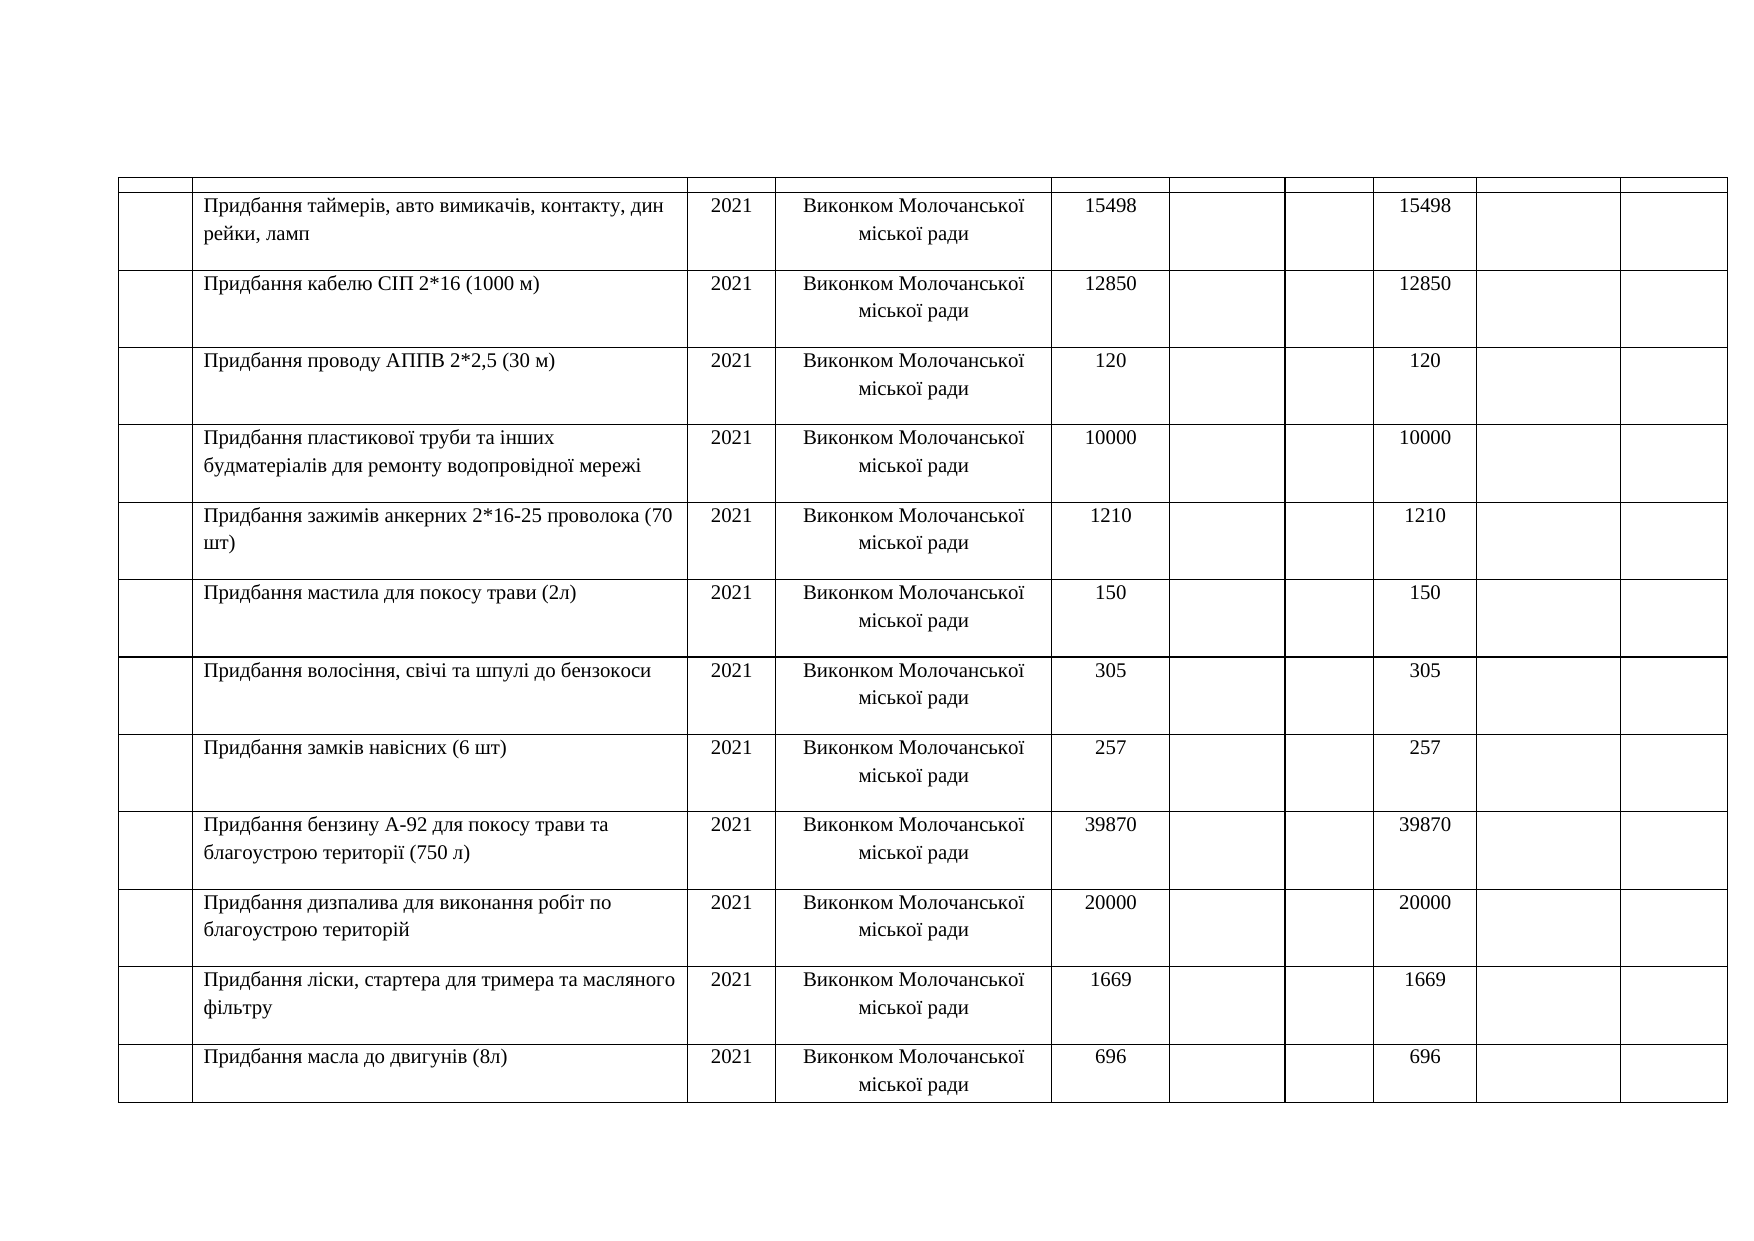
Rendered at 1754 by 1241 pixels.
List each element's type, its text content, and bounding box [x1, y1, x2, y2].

table_cell 1669 [1374, 967, 1476, 1043]
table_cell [193, 178, 687, 192]
table_cell 30000 [1286, 178, 1373, 192]
table_cell 39870 [1374, 812, 1476, 889]
table_cell 1210 [1374, 503, 1476, 579]
table_cell [1286, 503, 1373, 579]
table_cell [119, 967, 192, 1043]
table_cell Придбання зажимів анкерних 2*16-25 проволока (70 шт) [193, 503, 687, 579]
table_cell [119, 580, 192, 656]
table_cell [1170, 1045, 1284, 1102]
table_cell [119, 425, 192, 502]
table_cell 257 [1374, 735, 1476, 811]
table_cell 2021 [688, 193, 775, 269]
table_cell Придбання кабелю СІП 2*16 (1000 м) [193, 271, 687, 347]
table_cell [1477, 193, 1620, 269]
table_cell 2021 [688, 271, 775, 347]
table_cell Придбання проводу АППВ 2*2,5 (30 м) [193, 348, 687, 424]
table_cell [1621, 1045, 1727, 1102]
table_cell [1477, 503, 1620, 579]
table_cell Придбання волосіння, свічі та шпулі до бензокоси [193, 658, 687, 734]
table_cell Виконком Молочанської міської ради [776, 271, 1051, 347]
table_cell [119, 658, 192, 734]
table_cell 2021 [688, 812, 775, 889]
table_cell [1621, 735, 1727, 811]
table_cell [1477, 735, 1620, 811]
table_cell 120 [1052, 348, 1169, 424]
table_cell [1170, 193, 1284, 269]
table_cell Виконком Молочанської міської ради [776, 348, 1051, 424]
table_cell [1477, 1045, 1620, 1102]
table_cell 160600 [1052, 178, 1169, 192]
table_cell Виконком Молочанської міської ради [776, 580, 1051, 656]
table_cell [1477, 348, 1620, 424]
table_cell [1170, 812, 1284, 889]
table_cell Виконком Молочанської міської ради [776, 812, 1051, 889]
table_cell 120600 [1374, 178, 1476, 192]
table_cell [1621, 890, 1727, 966]
table_cell Виконком Молочанської міської ради [776, 890, 1051, 966]
table_cell [1286, 812, 1373, 889]
table_cell 20000 [1374, 890, 1476, 966]
table_cell 2021 [688, 425, 775, 502]
table_cell [119, 271, 192, 347]
table_cell Виконком Молочанської міської ради [776, 967, 1051, 1043]
table_cell [1170, 890, 1284, 966]
table_cell [1170, 967, 1284, 1043]
table_cell 696 [1374, 1045, 1476, 1102]
table_cell Виконком Молочанської міської ради [776, 193, 1051, 269]
table_cell Придбання бензину А-92 для покосу трави та благоустрою території (750 л) [193, 812, 687, 889]
table_cell [119, 890, 192, 966]
table_cell [1286, 193, 1373, 269]
table_cell 10000 [1477, 178, 1620, 192]
table_cell [1621, 193, 1727, 269]
table_cell 305 [1374, 658, 1476, 734]
table_cell Виконком Молочанської міської ради [776, 658, 1051, 734]
table_cell [1286, 271, 1373, 347]
table_cell Придбання дизпалива для виконання робіт по благоустрою територій [193, 890, 687, 966]
table_cell [1286, 348, 1373, 424]
table_cell [119, 348, 192, 424]
table_cell [1477, 580, 1620, 656]
table_cell [1286, 1045, 1373, 1102]
table_cell [1477, 425, 1620, 502]
table_cell 15498 [1052, 193, 1169, 269]
table_cell [1286, 580, 1373, 656]
table_cell 2021 [688, 580, 775, 656]
table_cell 150 [1052, 580, 1169, 656]
table_cell [1621, 503, 1727, 579]
table_cell Придбання масла до двигунів (8л) [193, 1045, 687, 1102]
table_cell 257 [1052, 735, 1169, 811]
table_cell 15498 [1374, 193, 1476, 269]
table_cell 20000 [1052, 890, 1169, 966]
table_cell 39870 [1052, 812, 1169, 889]
table_cell [1477, 812, 1620, 889]
table_cell 2021 [688, 1045, 775, 1102]
table_cell [1286, 735, 1373, 811]
table_cell [1170, 658, 1284, 734]
table_cell [1286, 967, 1373, 1043]
table_cell [1621, 658, 1727, 734]
table_cell Виконком Молочанської міської ради [776, 503, 1051, 579]
table_cell 120 [1374, 348, 1476, 424]
table_cell [1286, 890, 1373, 966]
table_cell [119, 735, 192, 811]
table_cell 305 [1052, 658, 1169, 734]
table_cell Придбання мастила для покосу трави (2л) [193, 580, 687, 656]
table_cell Виконком Молочанської міської ради [776, 425, 1051, 502]
table_cell [1170, 425, 1284, 502]
table_cell [1477, 967, 1620, 1043]
table_cell 12850 [1052, 271, 1169, 347]
table_cell [119, 503, 192, 579]
table_cell Придбання замків навісних (6 шт) [193, 735, 687, 811]
table_cell [1621, 812, 1727, 889]
table_cell 10000 [1052, 425, 1169, 502]
table_cell 1669 [1052, 967, 1169, 1043]
table_cell Виконком Молочанської міської ради [776, 735, 1051, 811]
table_cell [1286, 425, 1373, 502]
table_cell [119, 1045, 192, 1102]
table_cell [1170, 348, 1284, 424]
table_cell [119, 812, 192, 889]
table_cell Придбання таймерів, авто вимикачів, контакту, дин рейки, ламп [193, 193, 687, 269]
table_cell 2021 [688, 503, 775, 579]
table_cell [119, 193, 192, 269]
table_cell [776, 178, 1051, 192]
table_cell 2021 [688, 967, 775, 1043]
table_cell 10000 [1374, 425, 1476, 502]
table_cell [1170, 178, 1284, 192]
table_cell 696 [1052, 1045, 1169, 1102]
table_cell [1170, 503, 1284, 579]
table_cell [1621, 425, 1727, 502]
table_cell 1210 [1052, 503, 1169, 579]
table_cell 2021 [688, 348, 775, 424]
table_cell [1477, 271, 1620, 347]
table_cell 12850 [1374, 271, 1476, 347]
table_cell Придбання ліски, стартера для тримера та масляного фільтру [193, 967, 687, 1043]
table_cell [1477, 890, 1620, 966]
table_cell 2.1 [119, 178, 192, 192]
table_cell [1170, 735, 1284, 811]
table_cell [1170, 580, 1284, 656]
table_cell [1286, 658, 1373, 734]
table_cell 2021 [688, 658, 775, 734]
table_cell Придбання пластикової труби та інших будматеріалів для ремонту водопровідної мережі [193, 425, 687, 502]
table_cell [1621, 271, 1727, 347]
table_cell [1621, 178, 1727, 192]
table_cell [776, 1045, 1051, 1102]
table_cell 2021 [688, 178, 775, 192]
table_cell [1621, 580, 1727, 656]
table_cell 2021 [688, 735, 775, 811]
table_cell 150 [1374, 580, 1476, 656]
table_cell [1477, 658, 1620, 734]
table_cell [1621, 967, 1727, 1043]
table_cell 2021 [688, 890, 775, 966]
table_cell [1621, 348, 1727, 424]
table_cell [1170, 271, 1284, 347]
